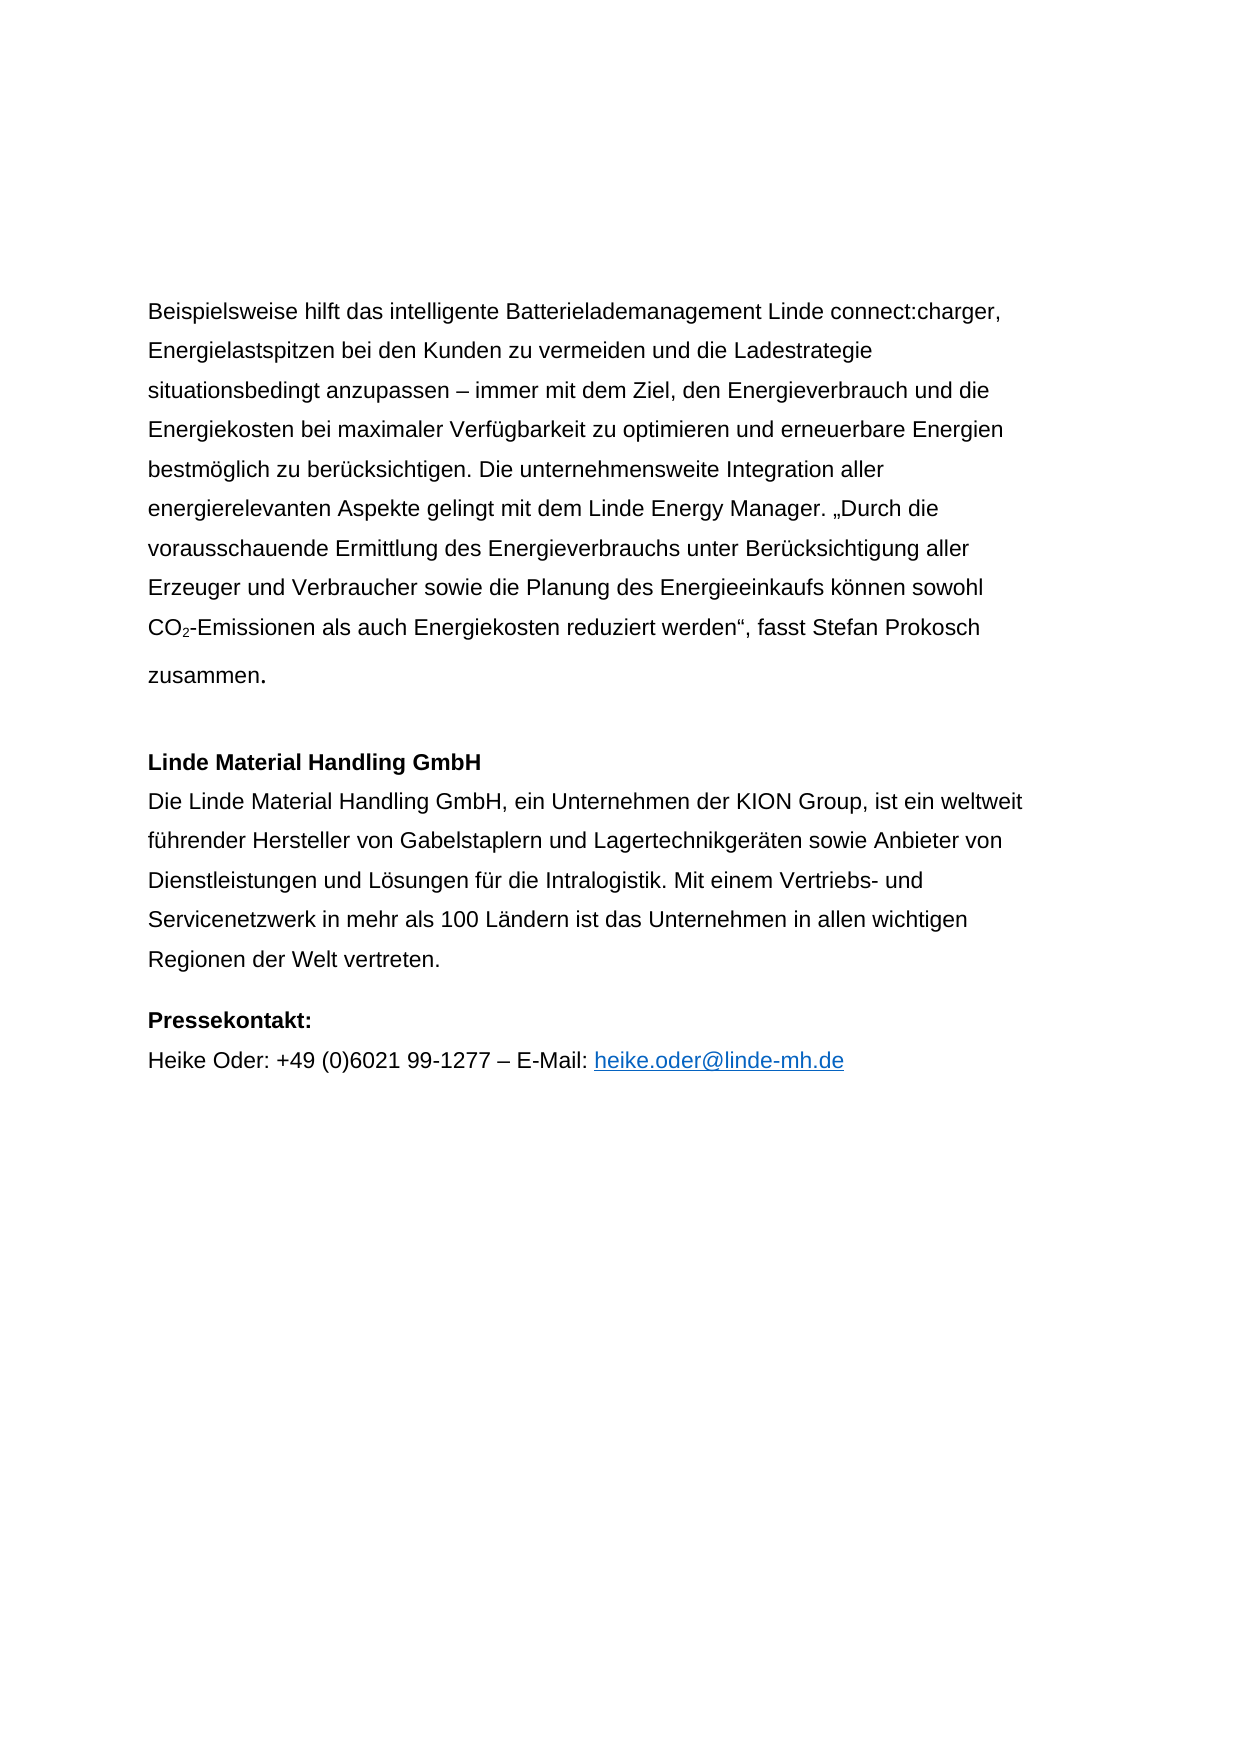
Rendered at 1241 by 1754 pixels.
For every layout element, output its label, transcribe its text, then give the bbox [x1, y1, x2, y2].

text Pressekontakt: Heike Oder: +49 (0)6021 99-1277 – E-Mail: heike.oder@linde-mh.de [148, 1007, 946, 1116]
text Linde Material Handling GmbH Die Linde Material Handling GmbH, ein Unternehmen der KION Group, ist ein weltweit führender Hersteller von Gabelstaplern und Lagertechnikgeräten sowie Anbieter von Dienstleistungen und Lösungen für die Intralogistik. Mit einem Vertriebs- und Servicenetzwerk in mehr als 100 Ländern ist das Unternehmen in allen wichtigen Regionen der Welt vertreten. [148, 748, 1034, 972]
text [148, 298, 1034, 734]
